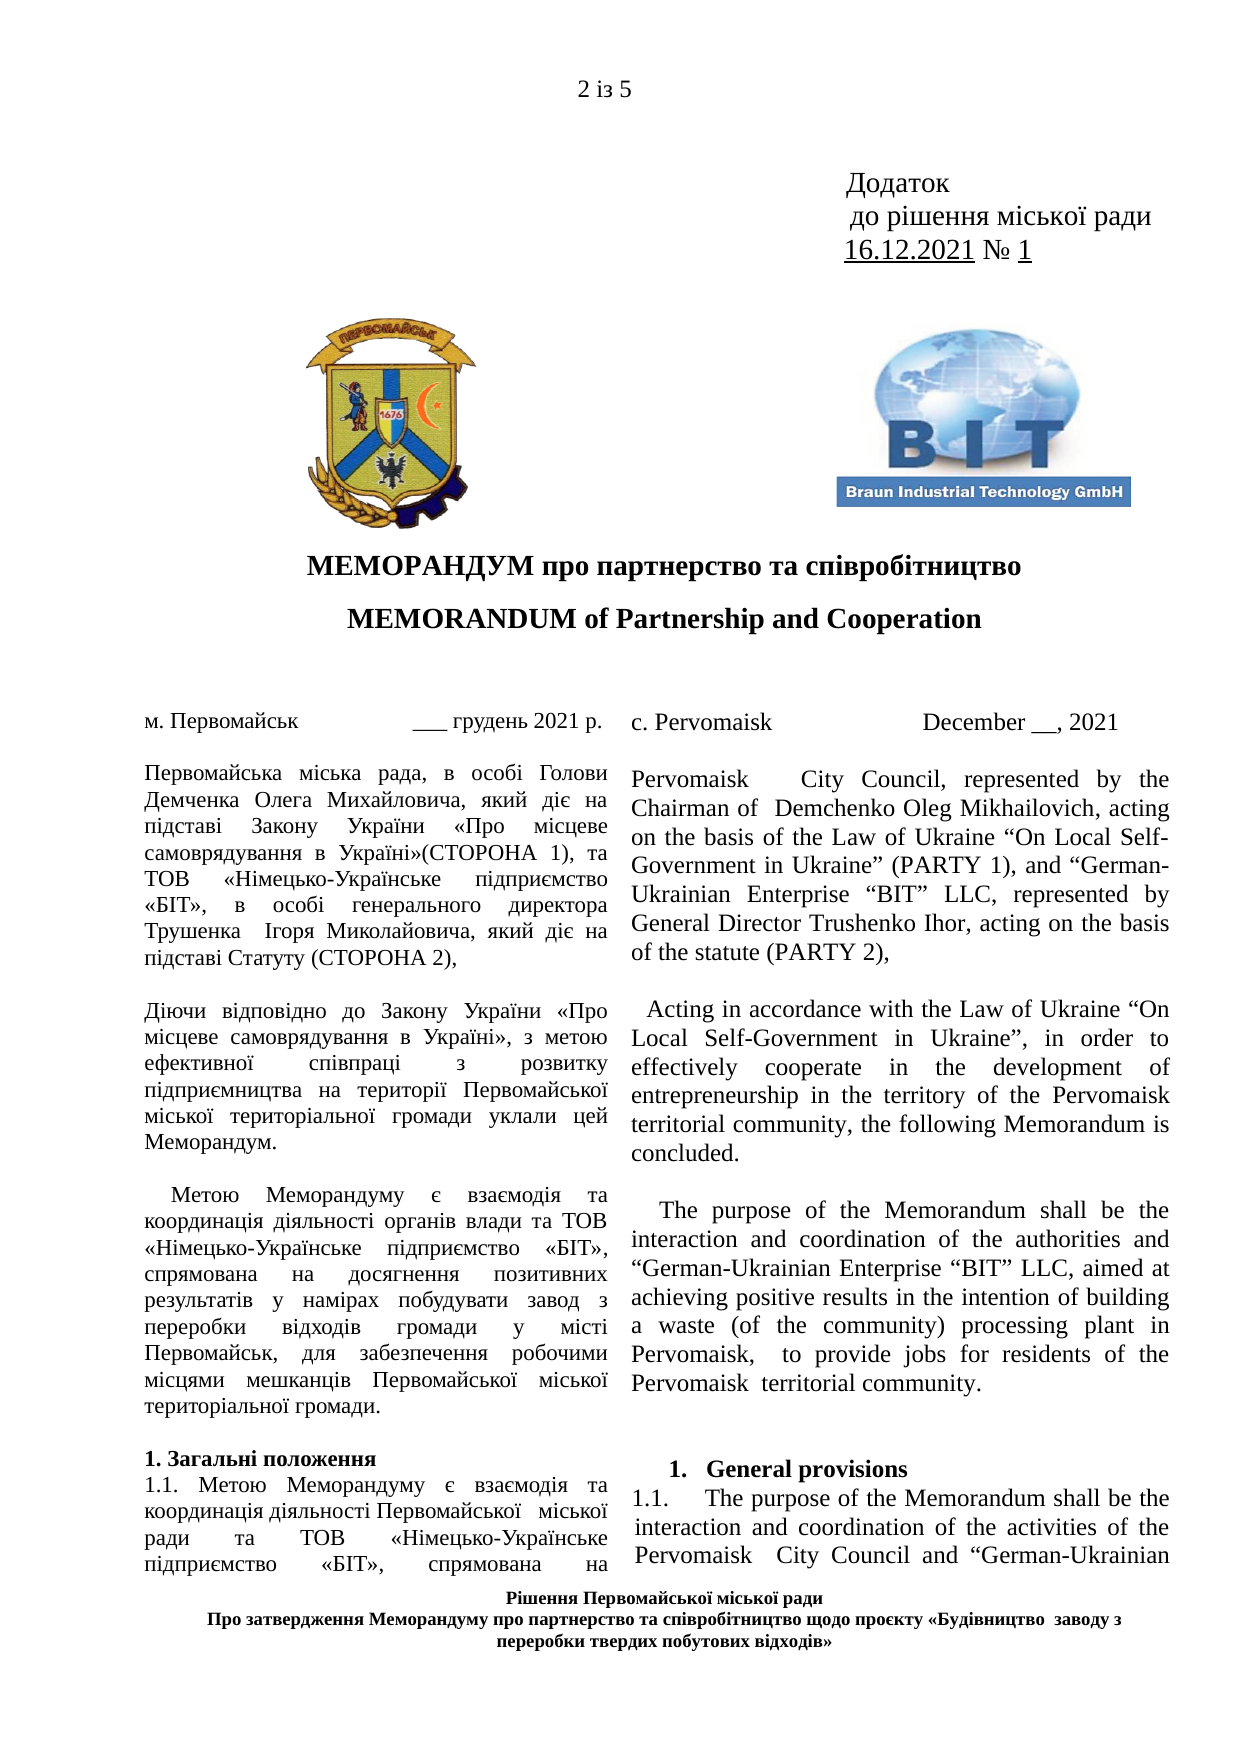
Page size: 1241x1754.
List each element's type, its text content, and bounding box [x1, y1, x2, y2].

text Додаток [177, 165, 1152, 198]
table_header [620, 707, 1181, 1576]
text MEMORANDUM of Partnership and Cooperation [177, 601, 1152, 635]
picture [289, 313, 490, 535]
text МЕМОРАНДУМ про партнерство та співробітництво [177, 548, 1152, 582]
picture [834, 323, 1131, 507]
text до рішення міської ради [177, 198, 1152, 232]
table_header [133, 707, 619, 1576]
text 16.12.2021 № 1 [177, 232, 1152, 266]
